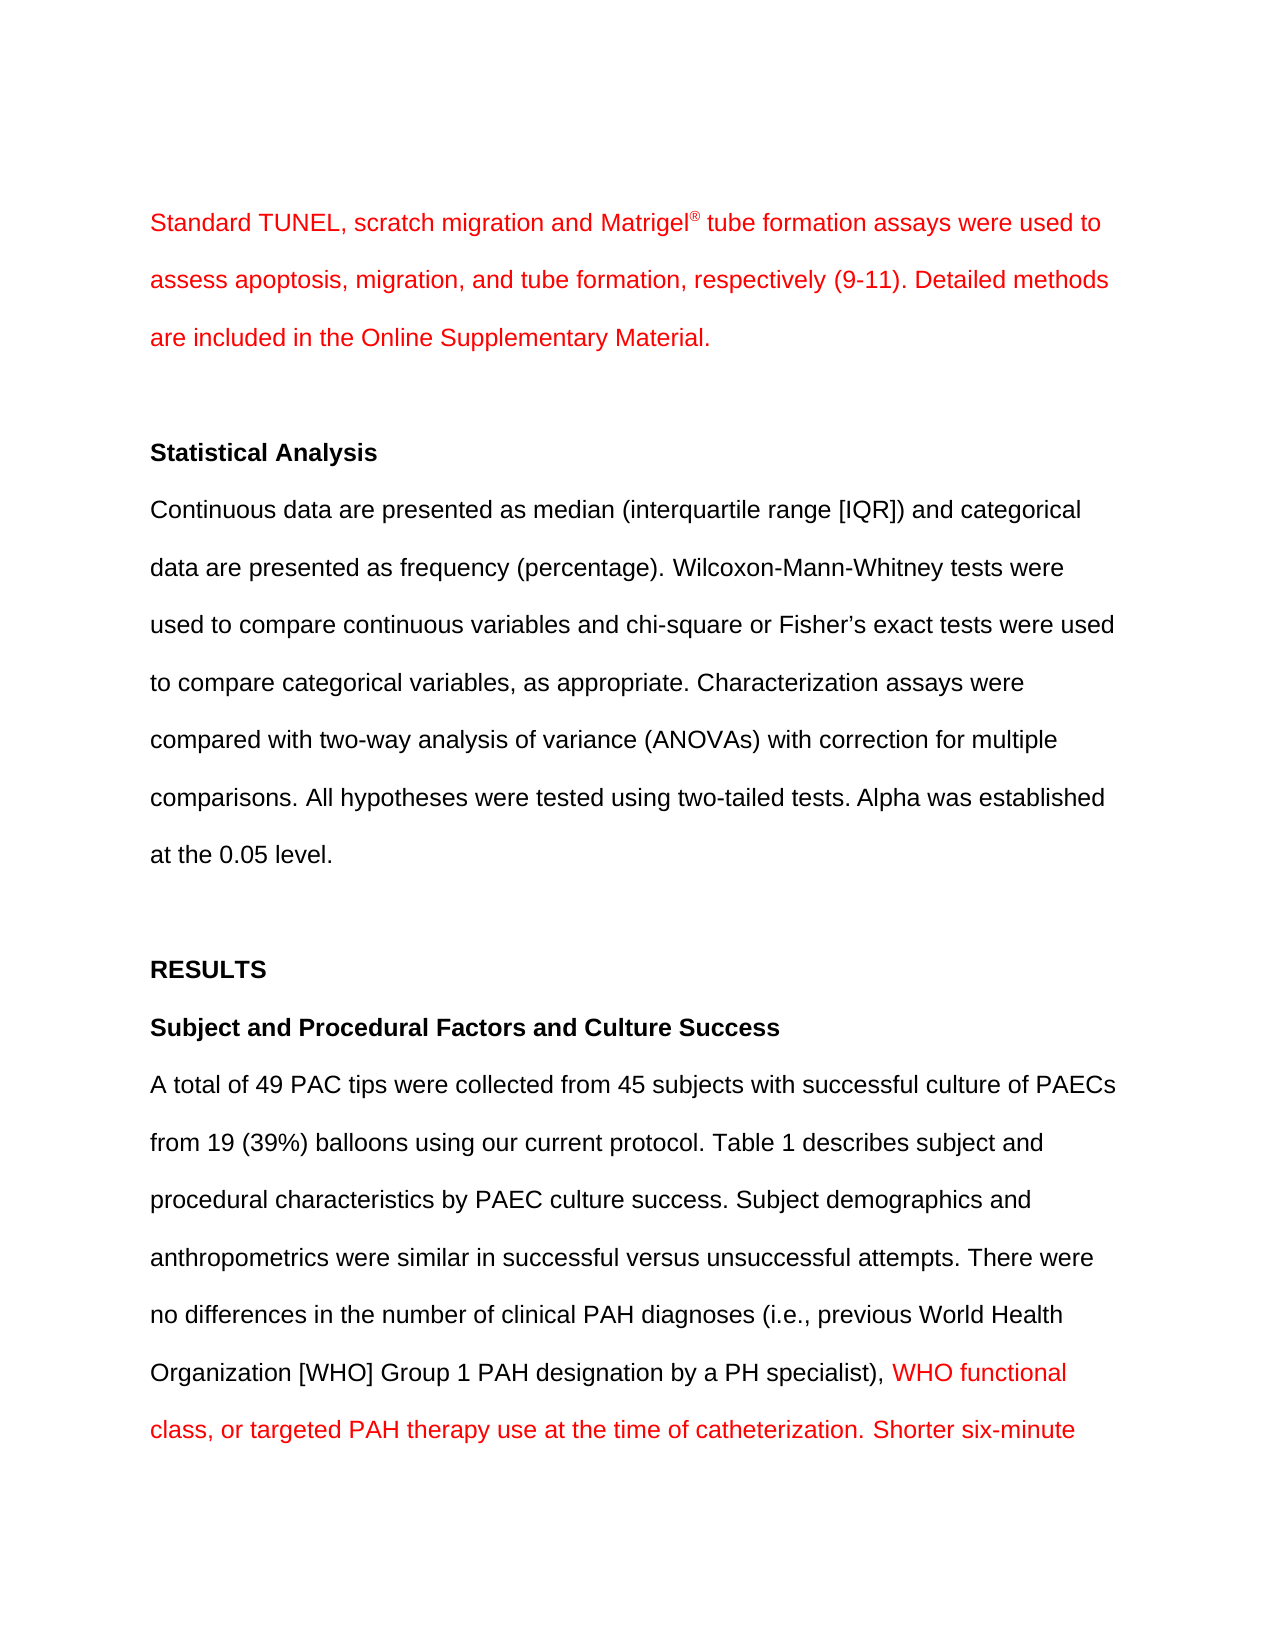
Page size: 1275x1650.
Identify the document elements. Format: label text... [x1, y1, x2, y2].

text Subject and Procedural Factors and Culture Success [150, 1012, 1125, 1041]
text Standard TUNEL, scratch migration and Matrigel® tube formation assays were used to assess apoptosis, migration, and tube formation, respectively (9-11). Detailed methods are included in the Online Supplementary Material. [150, 207, 1125, 351]
text Continuous data are presented as median (interquartile range [IQR]) and categorical data are presented as frequency (percentage). Wilcoxon-Mann-Whitney tests were used to compare continuous variables and chi-square or Fisher’s exact tests were used to compare categorical variables, as appropriate. Characterization assays were compared with two-way analysis of variance (ANOVAs) with correction for multiple comparisons. All hypotheses were tested using two-tailed tests. Alpha was established at the 0.05 level. [150, 495, 1125, 869]
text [150, 1070, 1125, 1444]
text RESULTS [150, 955, 1125, 984]
text Statistical Analysis [150, 437, 1200, 466]
